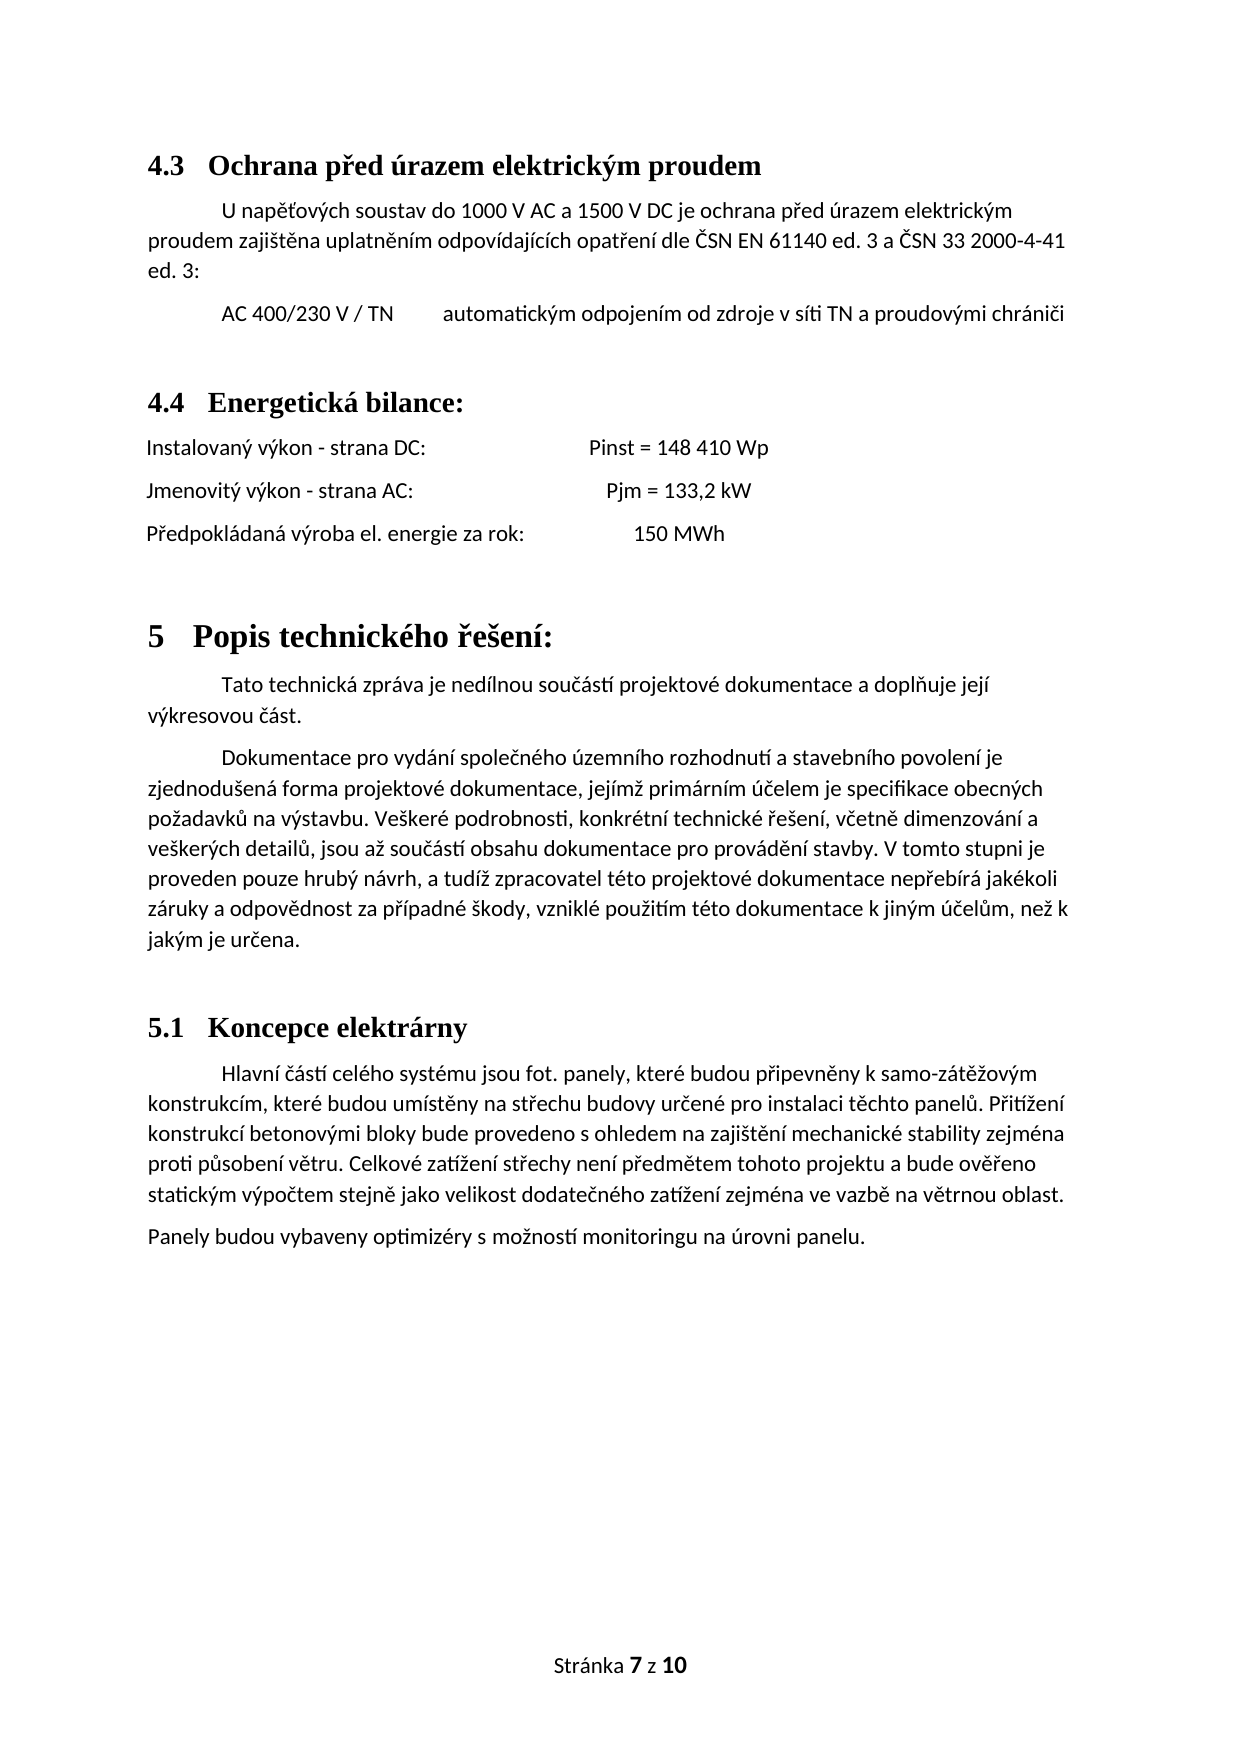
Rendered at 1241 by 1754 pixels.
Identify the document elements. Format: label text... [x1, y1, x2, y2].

subtitle Koncepce elektrárny [148, 1010, 1093, 1044]
text Tato technická zpráva je nedílnou součástí projektové dokumentace a doplňuje její výkresovou část. [148, 671, 1093, 729]
subtitle Ochrana před úrazem elektrickým proudem [148, 148, 1093, 181]
text U napěťových soustav do 1000 V AC a 1500 V DC je ochrana před úrazem elektrickým proudem zajištěna uplatněním odpovídajících opatření dle ČSN EN 61140 ed. 3 a ČSN 33 2000-4-41 ed. 3: [148, 196, 1093, 285]
text Dokumentace pro vydání společného územního rozhodnutí a stavebního povolení je zjednodušená forma projektové dokumentace, jejímž primárním účelem je specifikace obecných požadavků na výstavbu. Veškeré podrobnosti, konkrétní technické řešení, včetně dimenzování a veškerých detailů, jsou až součástí obsahu dokumentace pro provádění stavby. V tomto stupni je proveden pouze hrubý návrh, a tudíž zpracovatel této projektové dokumentace nepřebírá jakékoli záruky a odpovědnost za případné škody, vzniklé použitím této dokumentace k jiným účelům, než k jakým je určena. [148, 743, 1093, 953]
subtitle Popis technického řešení: [148, 617, 1093, 655]
text AC 400/230 V / TN automatickým odpojením od zdroje v síti TN a proudovými chrániči [148, 299, 1093, 327]
text Jmenovitý výkon - strana AC: Pjm = 133,2 kW [146, 476, 1093, 504]
text Instalovaný výkon - strana DC: Pinst = 148 410 Wp [146, 433, 1093, 461]
text Předpokládaná výroba el. energie za rok: 150 MWh [146, 519, 1093, 547]
text Hlavní částí celého systému jsou fot. panely, které budou připevněny k samo-zátěžovým konstrukcím, které budou umístěny na střechu budovy určené pro instalaci těchto panelů. Přitížení konstrukcí betonovými bloky bude provedeno s ohledem na zajištění mechanické stability zejména proti působení větru. Celkové zatížení střechy není předmětem tohoto projektu a bude ověřeno statickým výpočtem stejně jako velikost dodatečného zatížení zejména ve vazbě na větrnou oblast. [148, 1059, 1093, 1208]
subtitle Energetická bilance: [148, 385, 1093, 418]
text Panely budou vybaveny optimizéry s možností monitoringu na úrovni panelu. [148, 1222, 1093, 1250]
